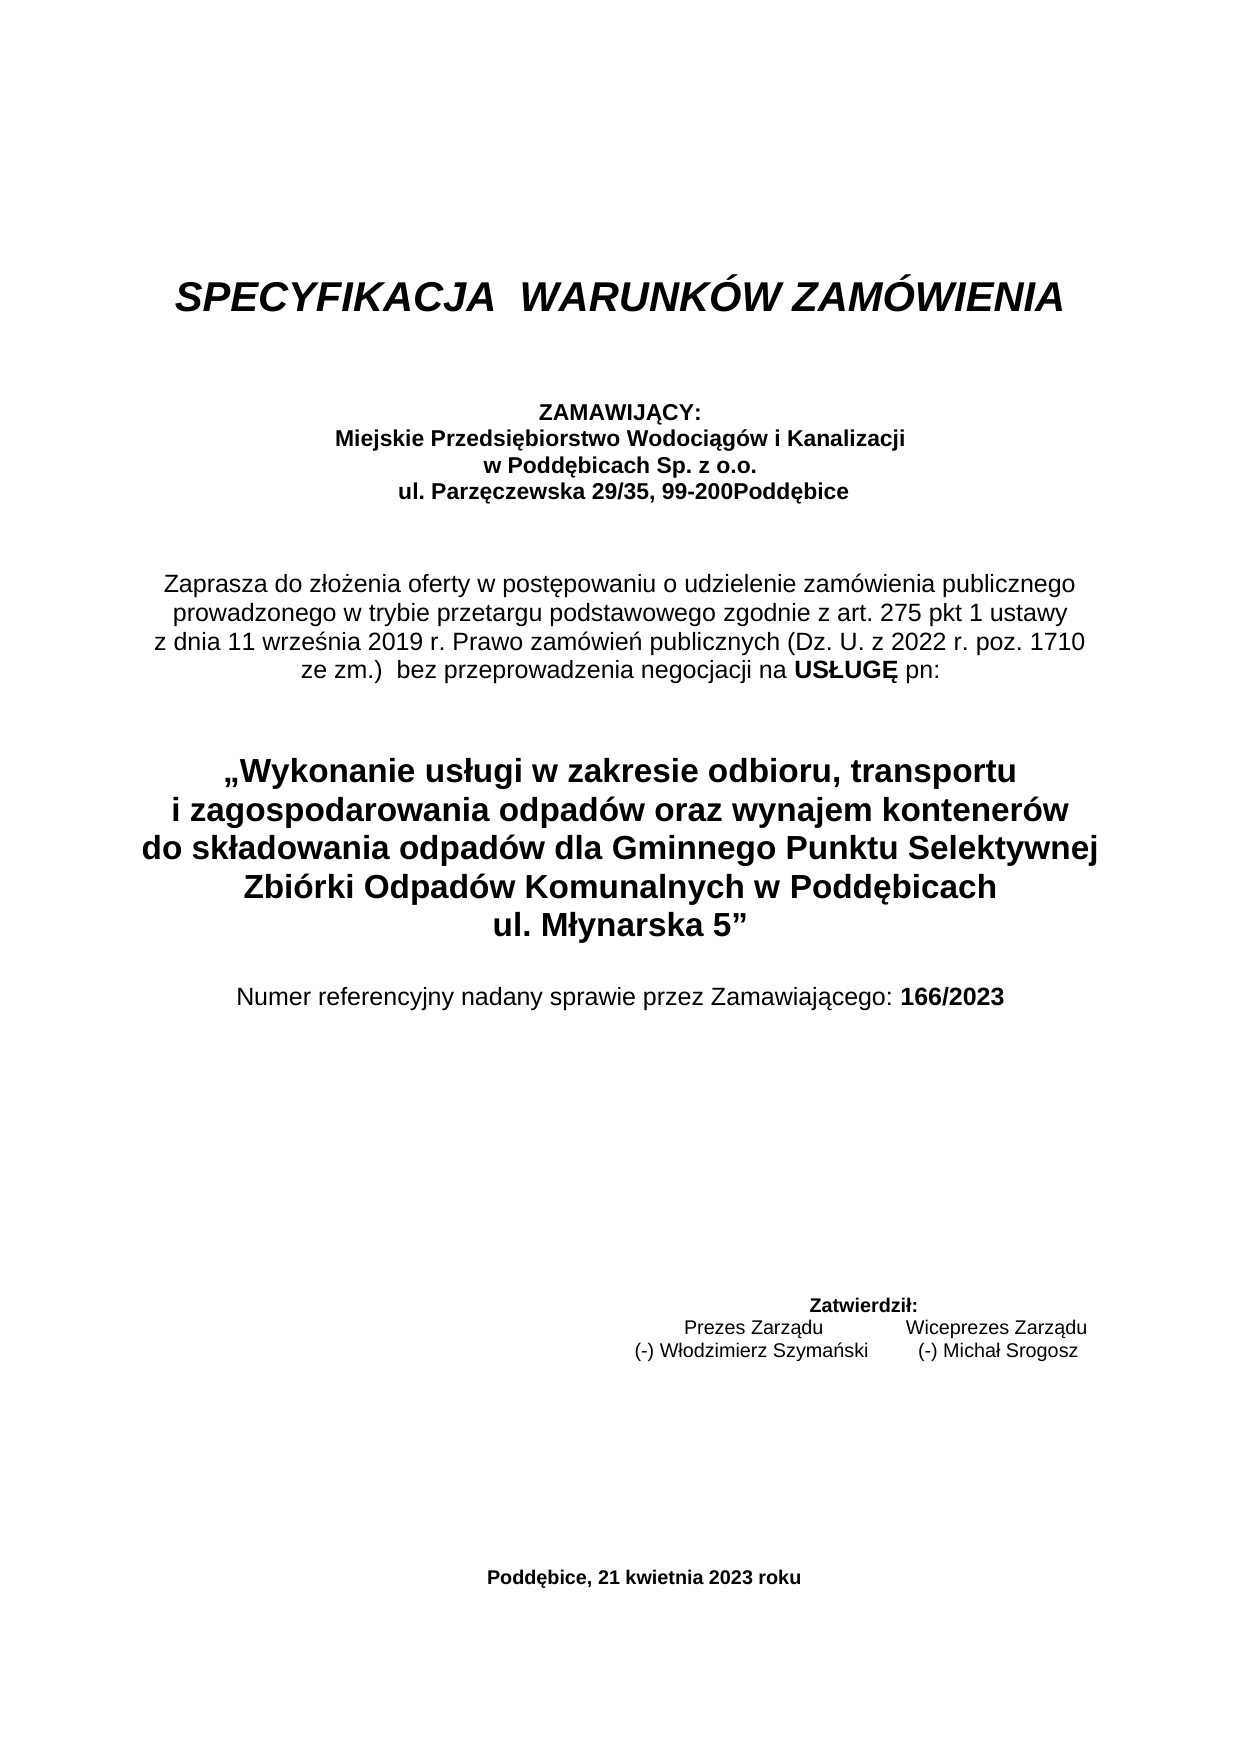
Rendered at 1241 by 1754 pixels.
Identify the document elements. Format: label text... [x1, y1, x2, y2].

text ul. Młynarska 5” [118, 905, 1122, 943]
text Numer referencyjny nadany sprawie przez Zamawiającego: 166/2023 [118, 982, 1122, 1011]
text (-) Włodzimierz Szymański (-) Michał Srogosz [634, 1339, 1122, 1362]
text Zatwierdził: [708, 1293, 1122, 1316]
text ul. Parzęczewska 29/35, 99-200Poddębice [118, 478, 1122, 504]
text ZAMAWIJĄCY: [118, 399, 1122, 425]
text w Poddębicach Sp. z o.o. [118, 452, 1122, 478]
text „Wykonanie usługi w zakresie odbioru, transportu i zagospodarowania odpadów oraz wynajem kontenerów do składowania odpadów dla Gminnego Punktu Selektywnej Zbiórki Odpadów Komunalnych w Poddębicach [118, 751, 1122, 905]
text Zaprasza do złożenia oferty w postępowaniu o udzielenie zamówienia publicznego prowadzonego w trybie przetargu podstawowego zgodnie z art. 275 pkt 1 ustawy [118, 569, 1122, 627]
text Miejskie Przedsiębiorstwo Wodociągów i Kanalizacji [118, 425, 1122, 452]
text z dnia 11 września 2019 r. Prawo zamówień publicznych (Dz. U. z 2022 r. poz. 1710 ze zm.) bez przeprowadzenia negocjacji na USŁUGĘ pn: [118, 627, 1122, 684]
text SPECYFIKACJA WARUNKÓW ZAMÓWIENIA [118, 272, 1122, 320]
text Poddębice, 21 kwietnia 2023 roku [413, 1566, 1122, 1589]
text Prezes Zarządu Wiceprezes Zarządu [634, 1316, 1122, 1339]
